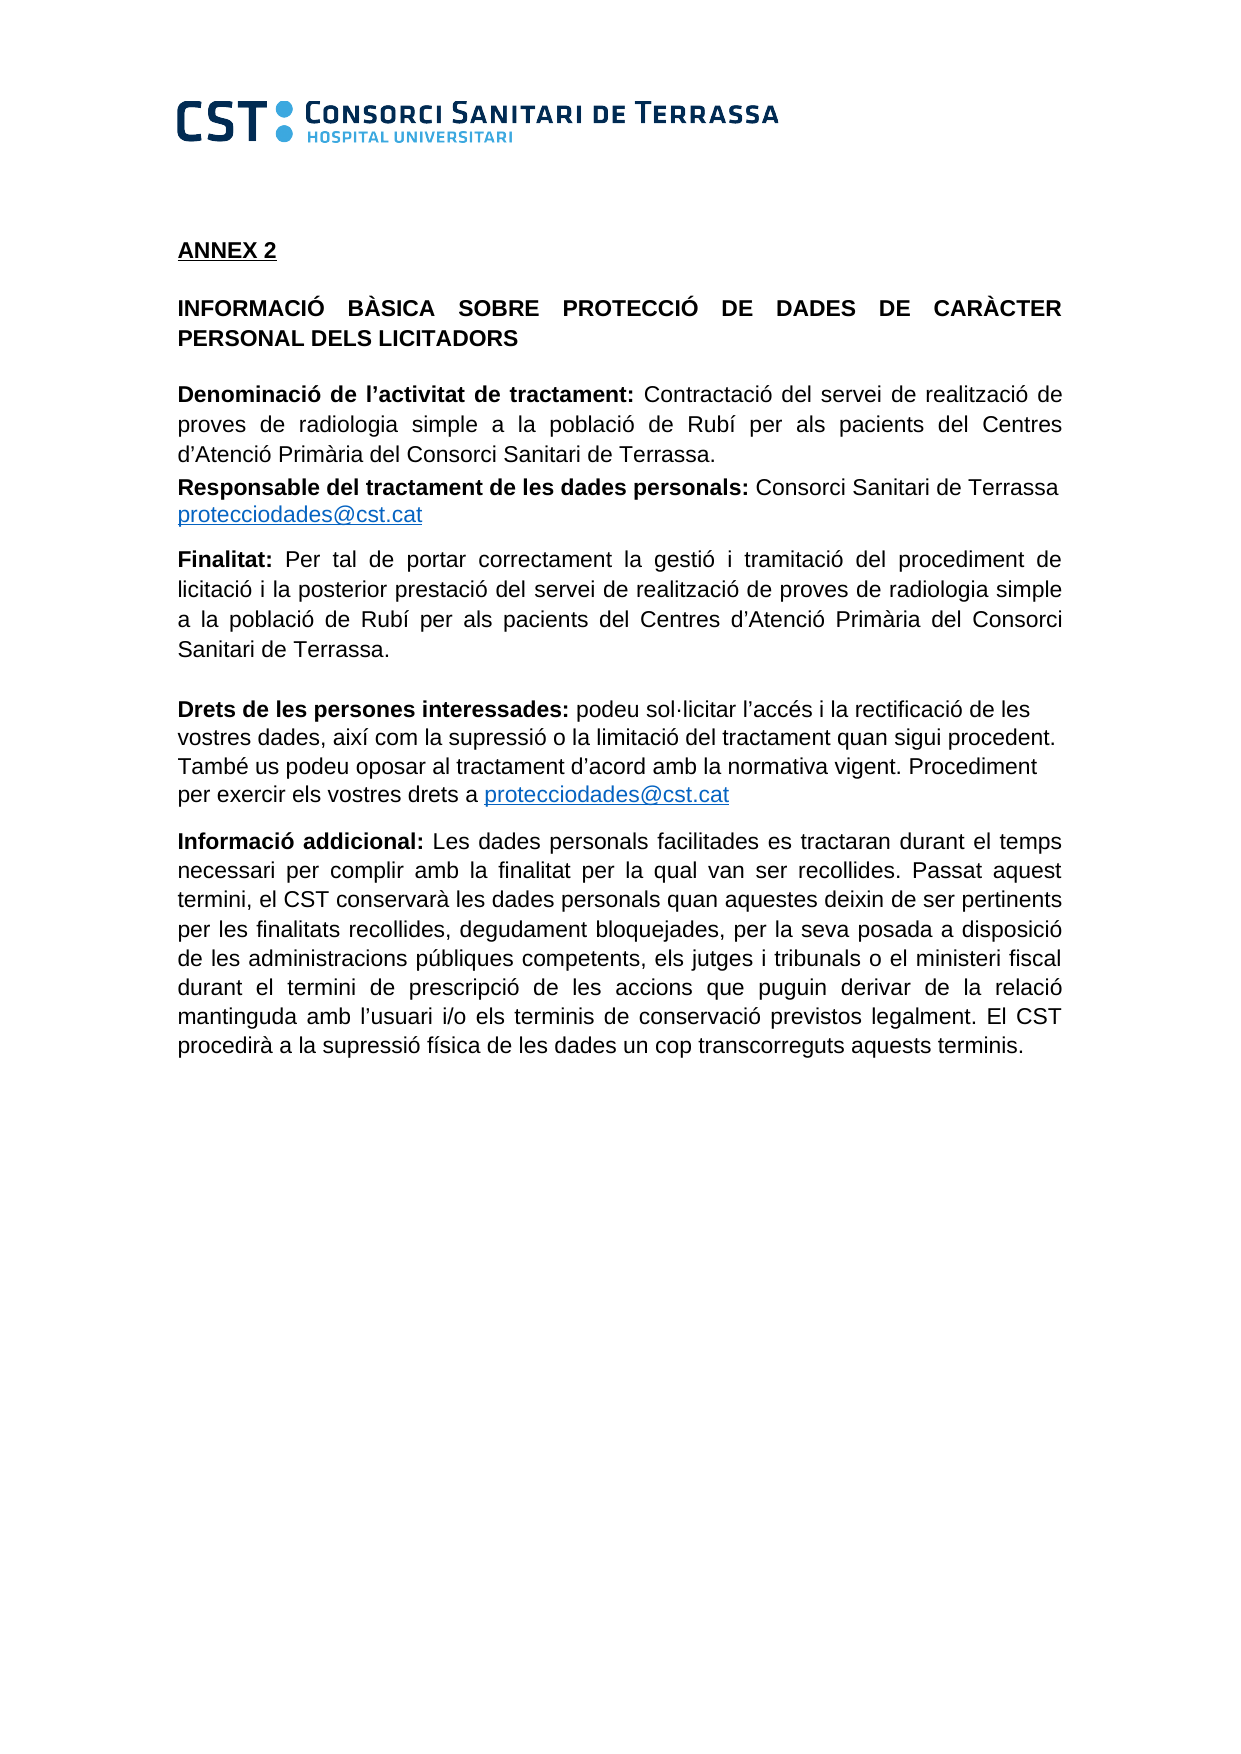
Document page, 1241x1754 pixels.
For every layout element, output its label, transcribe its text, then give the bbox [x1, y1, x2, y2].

text Responsable del tractament de les dades personals: Consorci Sanitari de Terrassa [177, 472, 1063, 501]
text Drets de les persones interessades: podeu sol·licitar l’accés i la rectificació de les vostres dades, així com la supressió o la limitació del tractament quan sigui procedent. També us podeu oposar al tractament d’acord amb la normativa vigent. Procediment per exercir els vostres drets a protecciodades@cst.cat [177, 696, 1063, 807]
picture [177, 101, 779, 149]
text ANNEX 2 [177, 235, 1063, 264]
text Informació addicional: Les dades personals facilitades es tractaran durant el temps necessari per complir amb la finalitat per la qual van ser recollides. Passat aquest termini, el CST conservarà les dades personals quan aquestes deixin de ser pertinents per les finalitats recollides, degudament bloquejades, per la seva posada a disposició de les administracions públiques competents, els jutges i tribunals o el ministeri fiscal durant el termini de prescripció de les accions que puguin derivar de la relació mantinguda amb l’usuari i/o els terminis de conservació previstos legalment. El CST procedirà a la supressió física de les dades un cop transcorreguts aquests terminis. [177, 826, 1063, 1059]
text protecciodades@cst.cat [177, 501, 1063, 527]
text Finalitat: Per tal de portar correctament la gestió i tramitació del procediment de licitació i la posterior prestació del servei de realització de proves de radiologia simple a la població de Rubí per als pacients del Centres d’Atenció Primària del Consorci Sanitari de Terrassa. [177, 546, 1063, 663]
text Denominació de l’activitat de tractament: Contractació del servei de realització de proves de radiologia simple a la població de Rubí per als pacients del Centres d’Atenció Primària del Consorci Sanitari de Terrassa. [177, 381, 1063, 468]
text INFORMACIÓ BÀSICA SOBRE PROTECCIÓ DE DADES DE CARÀCTER PERSONAL DELS LICITADORS [177, 293, 1063, 352]
